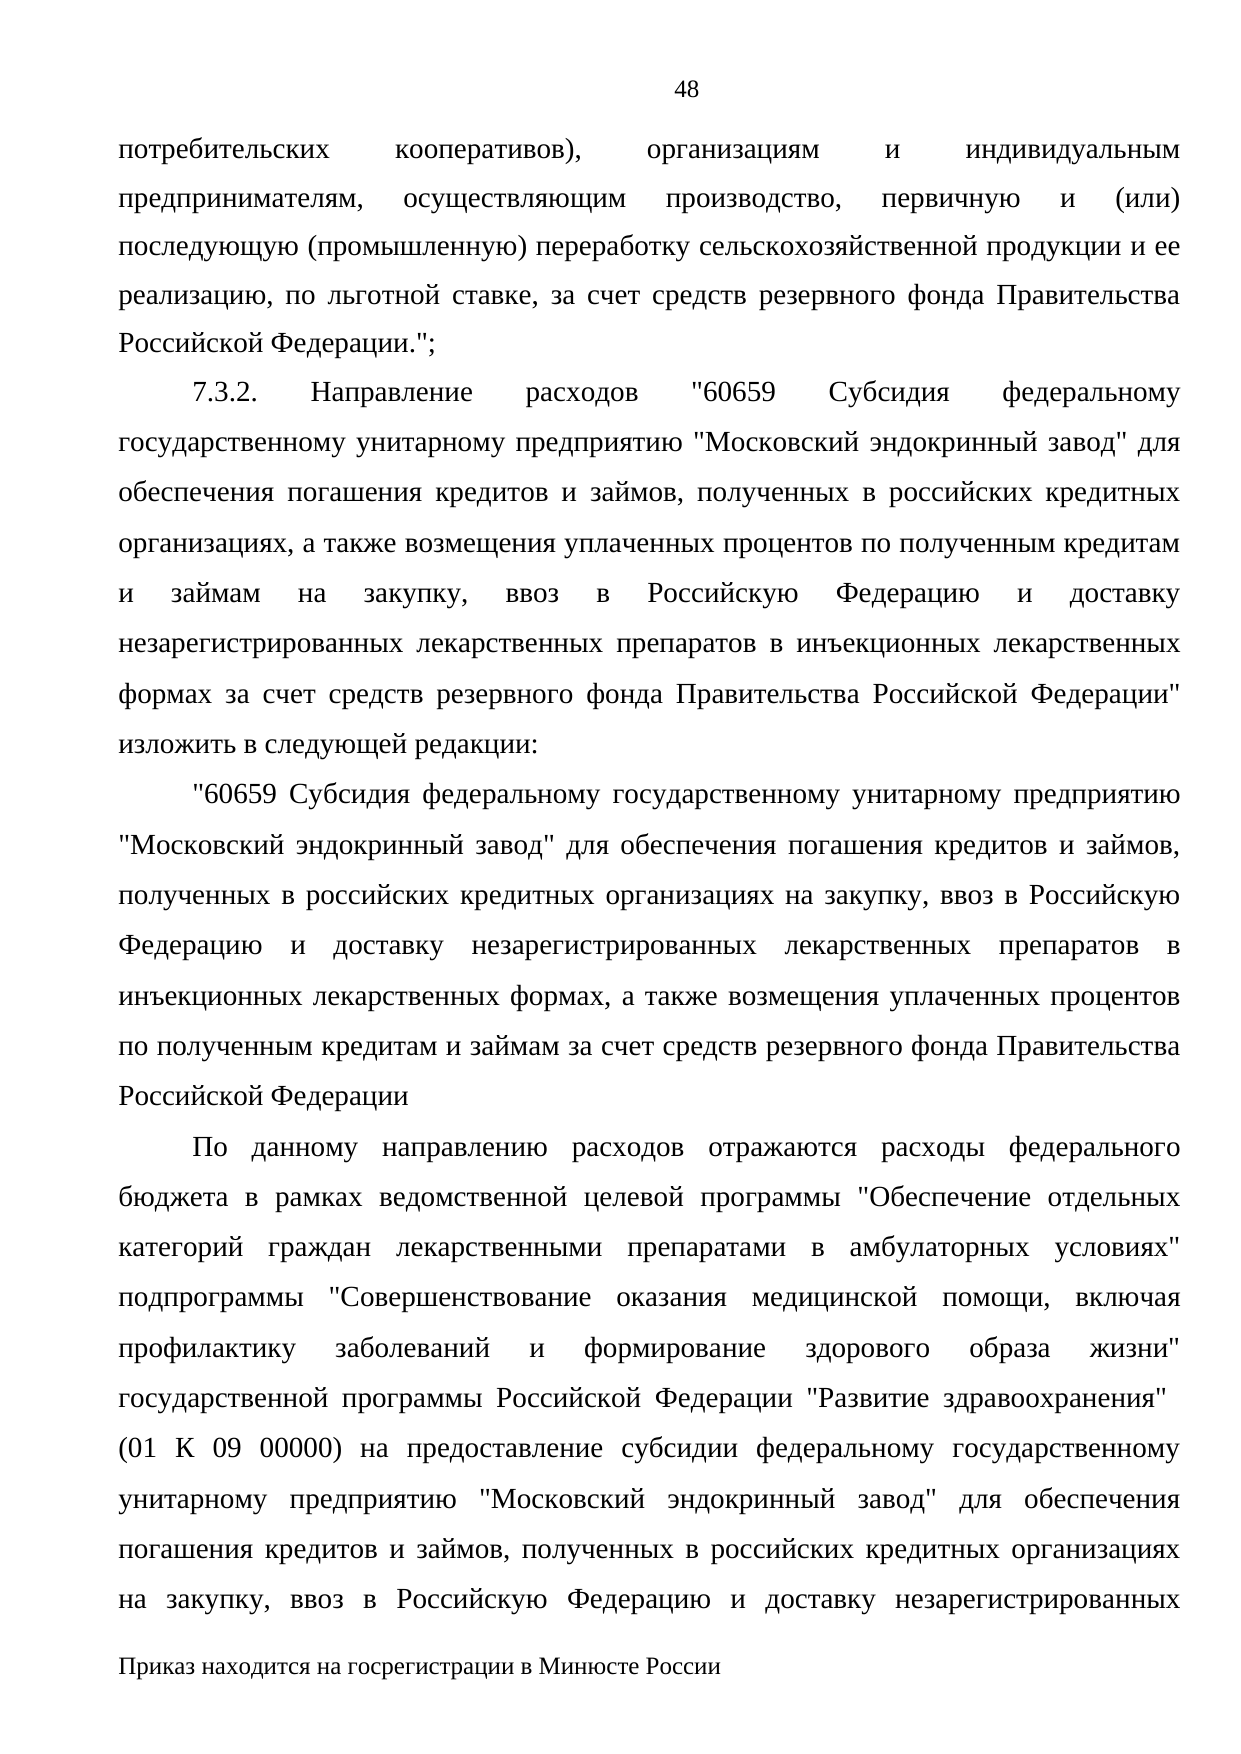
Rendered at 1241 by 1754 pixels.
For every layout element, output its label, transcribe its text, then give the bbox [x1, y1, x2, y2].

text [118, 1129, 1181, 1615]
text "60659 Субсидия федеральному государственному унитарному предприятию "Московский эндокринный завод" для обеспечения погашения кредитов и займов, полученных в российских кредитных организациях на закупку, ввоз в Российскую Федерацию и доставку незарегистрированных лекарственных препаратов в инъекционных лекарственных формах, а также возмещения уплаченных процентов по полученным кредитам и займам за счет средств резервного фонда Правительства Российской Федерации [118, 776, 1181, 1112]
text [118, 131, 1181, 359]
text 7.3.2. Направление расходов "60659 Субсидия федеральному государственному унитарному предприятию "Московский эндокринный завод" для обеспечения погашения кредитов и займов, полученных в российских кредитных организациях, а также возмещения уплаченных процентов по полученным кредитам и займам на закупку, ввоз в Российскую Федерацию и доставку незарегистрированных лекарственных препаратов в инъекционных лекарственных формах за счет средств резервного фонда Правительства Российской Федерации" изложить в следующей редакции: [118, 374, 1181, 760]
